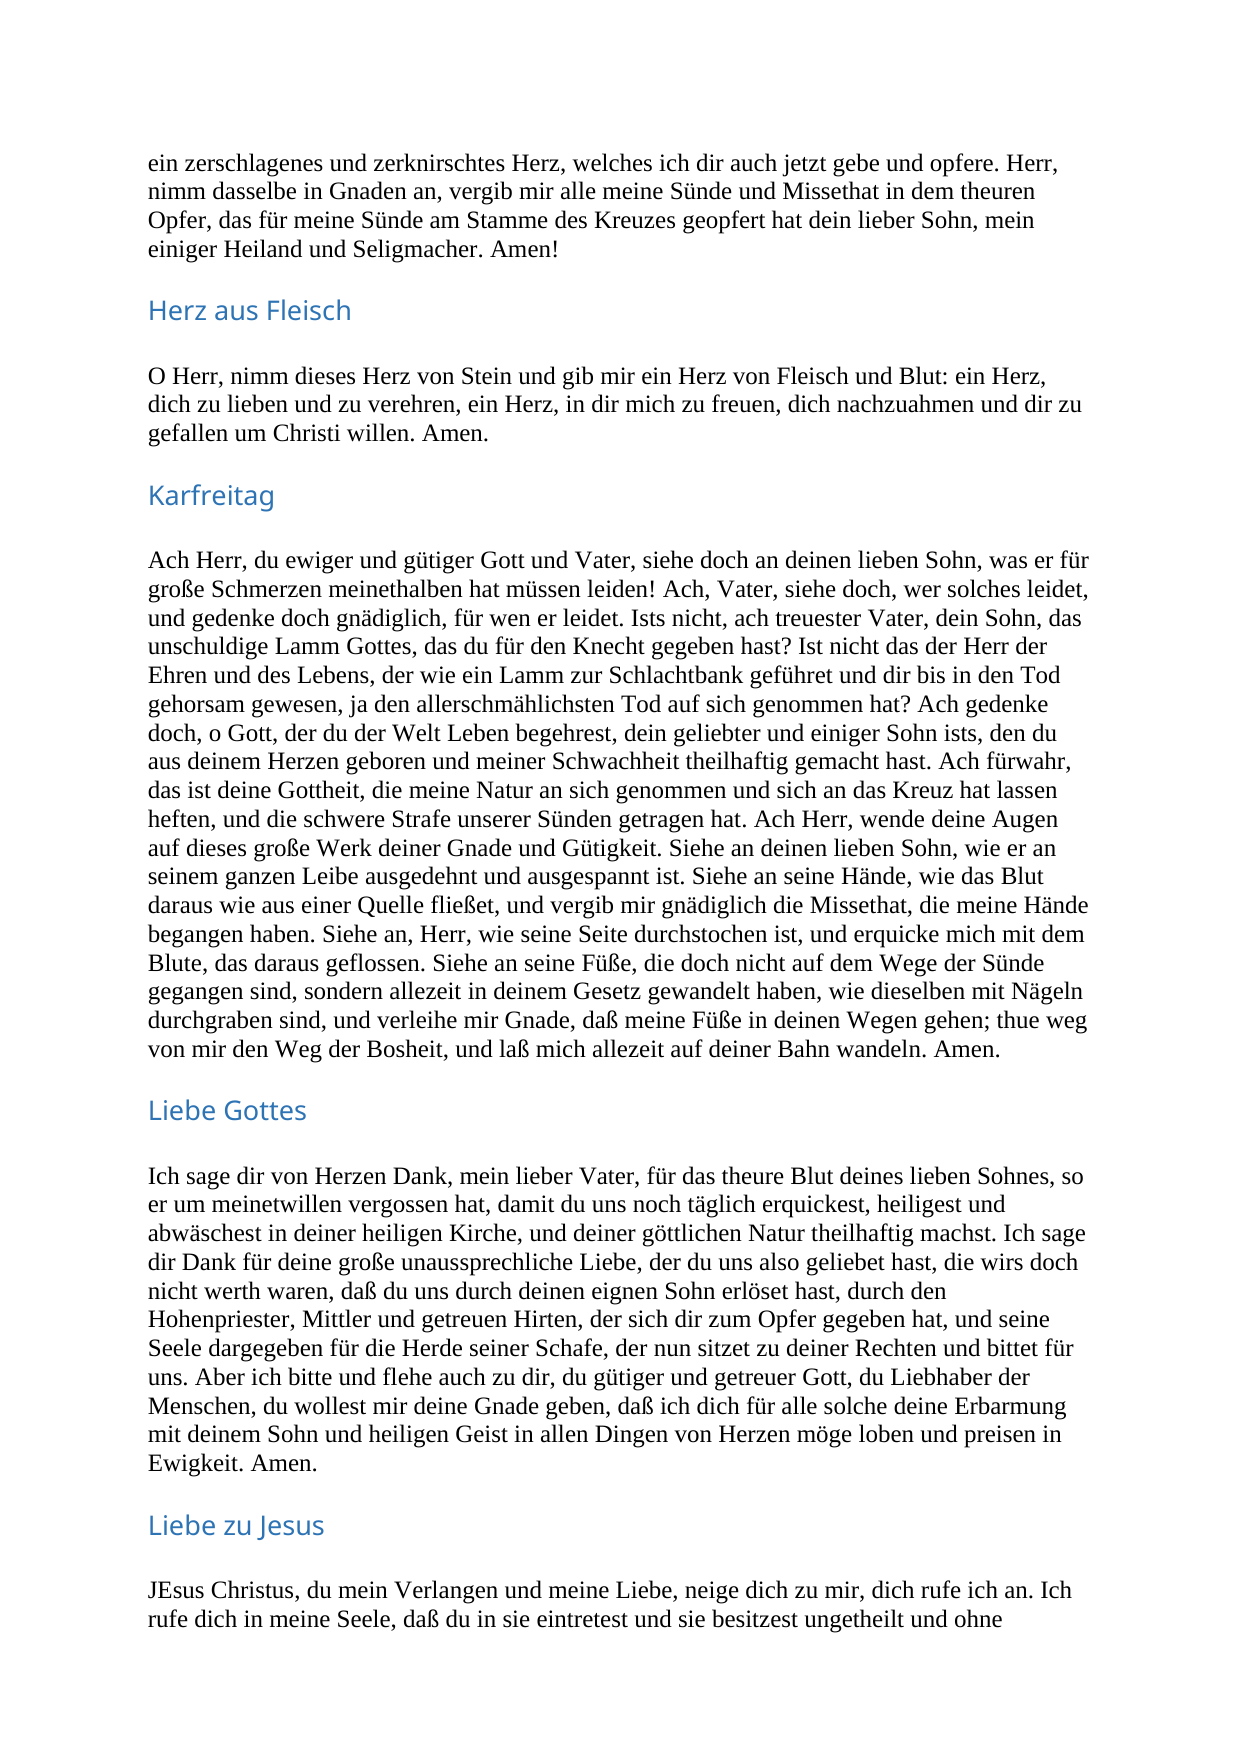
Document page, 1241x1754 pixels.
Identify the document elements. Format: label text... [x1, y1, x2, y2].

text Ach Herr, du ewiger und gütiger Gott und Vater, siehe doch an deinen lieben Sohn, was er für große Schmerzen meinethalben hat müssen leiden! Ach, Vater, siehe doch, wer solches leidet, und gedenke doch gnädiglich, für wen er leidet. Ists nicht, ach treuester Vater, dein Sohn, das unschuldige Lamm Gottes, das du für den Knecht gegeben hast? Ist nicht das der Herr der Ehren und des Lebens, der wie ein Lamm zur Schlachtbank geführet und dir bis in den Tod gehorsam gewesen, ja den allerschmählichsten Tod auf sich genommen hat? Ach gedenke doch, o Gott, der du der Welt Leben begehrest, dein geliebter und einiger Sohn ists, den du aus deinem Herzen geboren und meiner Schwachheit theilhaftig gemacht hast. Ach fürwahr, das ist deine Gottheit, die meine Natur an sich genommen und sich an das Kreuz hat lassen heften, und die schwere Strafe unserer Sünden getragen hat. Ach Herr, wende deine Augen auf dieses große Werk deiner Gnade und Gütigkeit. Siehe an deinen lieben Sohn, wie er an seinem ganzen Leibe ausgedehnt und ausgespannt ist. Siehe an seine Hände, wie das Blut daraus wie aus einer Quelle fließet, und vergib mir gnädiglich die Missethat, die meine Hände begangen haben. Siehe an, Herr, wie seine Seite durchstochen ist, und erquicke mich mit dem Blute, das daraus geflossen. Siehe an seine Füße, die doch nicht auf dem Wege der Sünde gegangen sind, sondern allezeit in deinem Gesetz gewandelt haben, wie dieselben mit Nägeln durchgraben sind, und verleihe mir Gnade, daß meine Füße in deinen Wegen gehen; thue weg von mir den Weg der Bosheit, und laß mich allezeit auf deiner Bahn wandeln. Amen. [148, 545, 1093, 1063]
text O Herr, nimm dieses Herz von Stein und gib mir ein Herz von Fleisch und Blut: ein Herz, dich zu lieben und zu verehren, ein Herz, in dir mich zu freuen, dich nachzuahmen und dir zu gefallen um Christi willen. Amen. [148, 361, 1093, 447]
subtitle Liebe zu Jesus [148, 1506, 1093, 1543]
subtitle Herz aus Fleisch [148, 292, 1093, 329]
subtitle Karfreitag [148, 476, 1093, 513]
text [148, 1575, 1093, 1633]
text Ich sage dir von Herzen Dank, mein lieber Vater, für das theure Blut deines lieben Sohnes, so er um meinetwillen vergossen hat, damit du uns noch täglich erquickest, heiligest und abwäschest in deiner heiligen Kirche, und deiner göttlichen Natur theilhaftig machst. Ich sage dir Dank für deine große unaussprechliche Liebe, der du uns also geliebet hast, die wirs doch nicht werth waren, daß du uns durch deinen eignen Sohn erlöset hast, durch den Hohenpriester, Mittler und getreuen Hirten, der sich dir zum Opfer gegeben hat, und seine Seele dargegeben für die Herde seiner Schafe, der nun sitzet zu deiner Rechten und bittet für uns. Aber ich bitte und flehe auch zu dir, du gütiger und getreuer Gott, du Liebhaber der Menschen, du wollest mir deine Gnade geben, daß ich dich für alle solche deine Erbarmung mit deinem Sohn und heiligen Geist in allen Dingen von Herzen möge loben und preisen in Ewigkeit. Amen. [148, 1161, 1093, 1477]
subtitle Liebe Gottes [148, 1092, 1093, 1129]
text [148, 148, 1093, 263]
